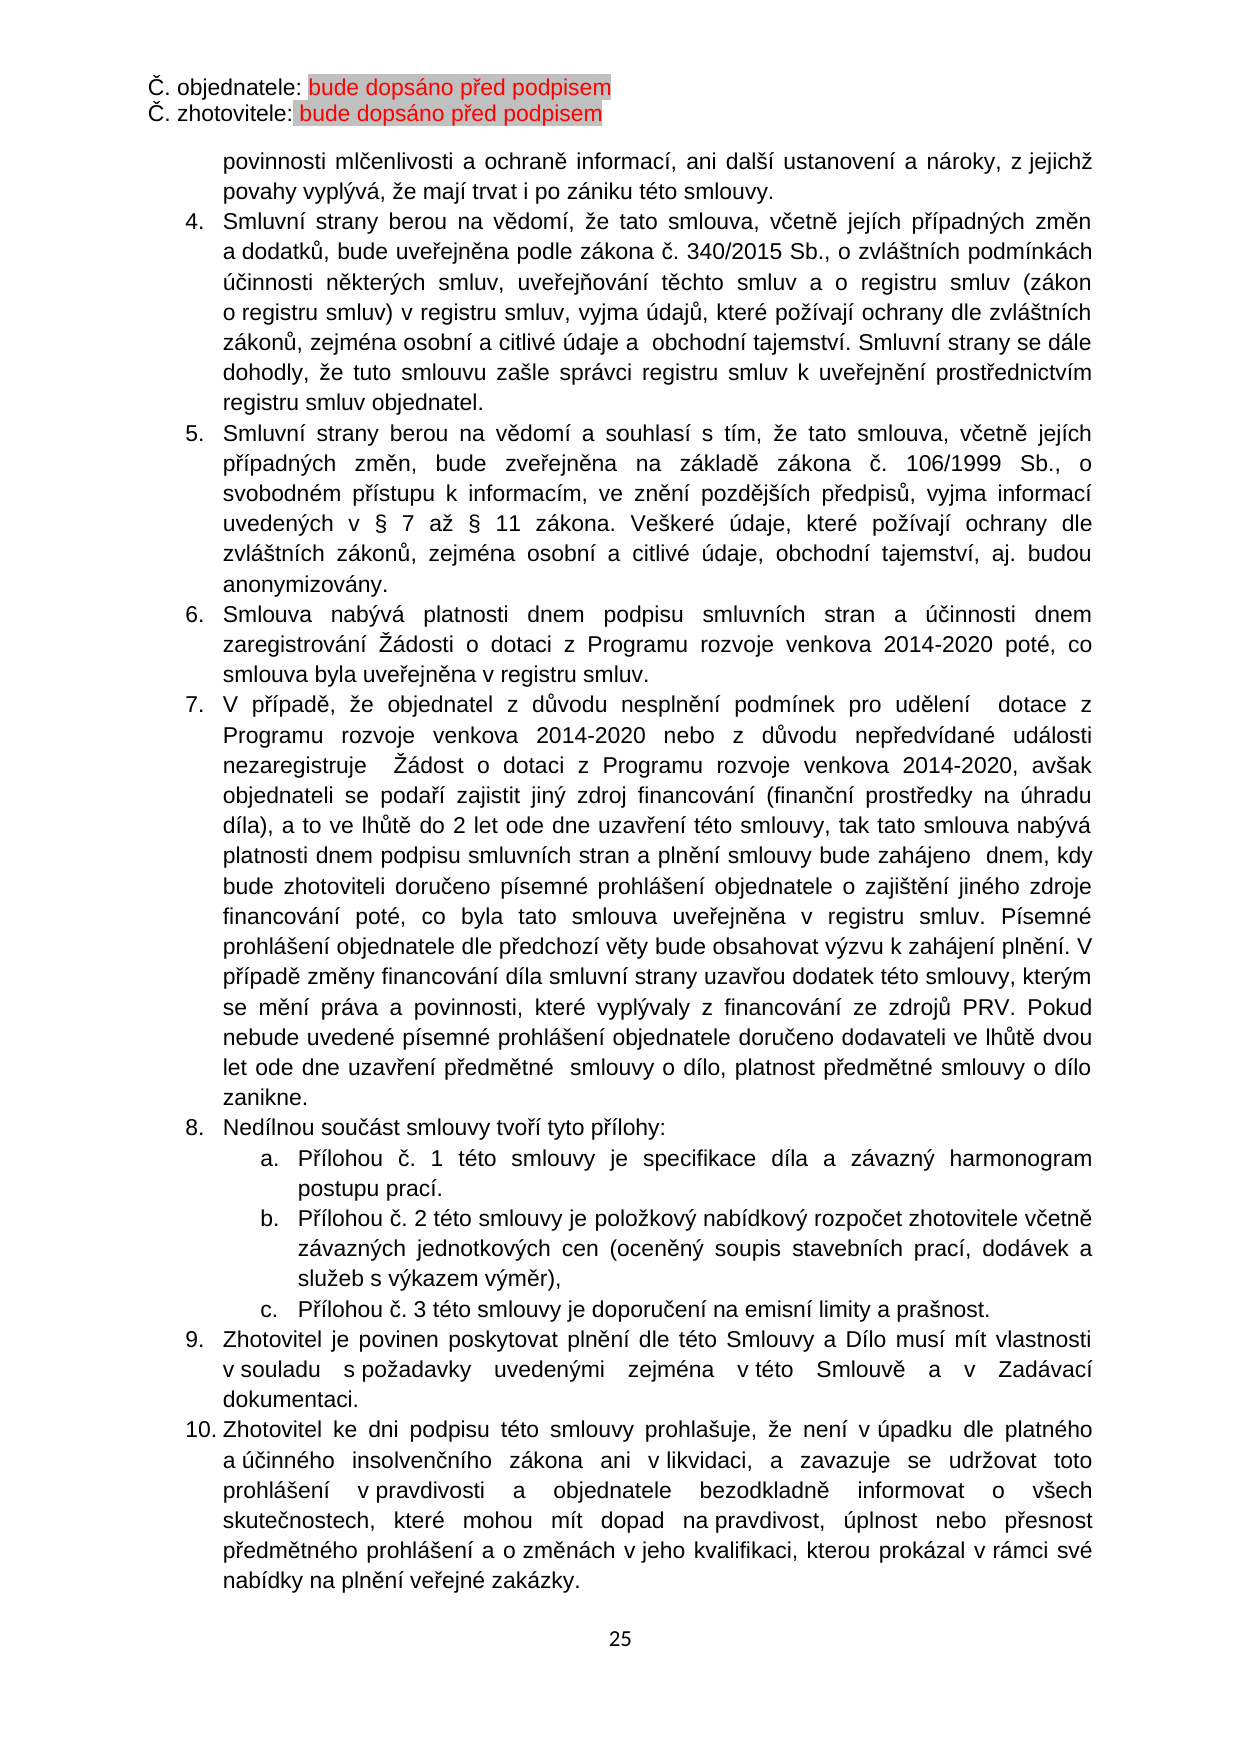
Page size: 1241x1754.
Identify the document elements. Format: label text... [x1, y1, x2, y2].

list Nedílnou součást smlouvy tvoří tyto přílohy: [185, 1114, 1093, 1141]
list Zhotovitel ke dni podpisu této smlouvy prohlašuje, že není v úpadku dle platného a účinného insolvenčního zákona ani v likvidaci, a zavazuje se udržovat toto prohlášení v pravdivosti a objednatele bezodkladně informovat o všech skutečnostech, které mohou mít dopad na pravdivost, úplnost nebo přesnost předmětného prohlášení a o změnách v jeho kvalifikaci, kterou prokázal v rámci své nabídky na plnění veřejné zakázky. [185, 1416, 1093, 1594]
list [185, 148, 1093, 204]
list V případě, že objednatel z důvodu nesplnění podmínek pro udělení dotace z Programu rozvoje venkova 2014-2020 nebo z důvodu nepředvídané události nezaregistruje Žádost o dotaci z Programu rozvoje venkova 2014-2020, avšak objednateli se podaří zajistit jiný zdroj financování (finanční prostředky na úhradu díla), a to ve lhůtě do 2 let ode dne uzavření této smlouvy, tak tato smlouva nabývá platnosti dnem podpisu smluvních stran a plnění smlouvy bude zahájeno dnem, kdy bude zhotoviteli doručeno písemné prohlášení objednatele o zajištění jiného zdroje financování poté, co byla tato smlouva uveřejněna v registru smluv. Písemné prohlášení objednatele dle předchozí věty bude obsahovat výzvu k zahájení plnění. V případě změny financování díla smluvní strany uzavřou dodatek této smlouvy, kterým se mění práva a povinnosti, které vyplývaly z financování ze zdrojů PRV. Pokud nebude uvedené písemné prohlášení objednatele doručeno dodavateli ve lhůtě dvou let ode dne uzavření předmětné smlouvy o dílo, platnost předmětné smlouvy o dílo zanikne. [185, 691, 1093, 1110]
list Smluvní strany berou na vědomí, že tato smlouva, včetně jejích případných změn a dodatků, bude uveřejněna podle zákona č. 340/2015 Sb., o zvláštních podmínkách účinnosti některých smluv, uveřejňování těchto smluv a o registru smluv (zákon o registru smluv) v registru smluv, vyjma údajů, které požívají ochrany dle zvláštních zákonů, zejména osobní a citlivé údaje a obchodní tajemství. Smluvní strany se dále dohodly, že tuto smlouvu zašle správci registru smluv k uveřejnění prostřednictvím registru smluv objednatel. [185, 208, 1093, 416]
list Smlouva nabývá platnosti dnem podpisu smluvních stran a účinnosti dnem zaregistrování Žádosti o dotaci z Programu rozvoje venkova 2014-2020 poté, co smlouva byla uveřejněna v registru smluv. [185, 601, 1093, 687]
list Smluvní strany berou na vědomí a souhlasí s tím, že tato smlouva, včetně jejích případných změn, bude zveřejněna na základě zákona č. 106/1999 Sb., o svobodném přístupu k informacím, ve znění pozdějších předpisů, vyjma informací uvedených v § 7 až § 11 zákona. Veškeré údaje, které požívají ochrany dle zvláštních zákonů, zejména osobní a citlivé údaje, obchodní tajemství, aj. budou anonymizovány. [185, 419, 1093, 597]
list Přílohou č. 2 této smlouvy je položkový nabídkový rozpočet zhotovitele včetně závazných jednotkových cen (oceněný soupis stavebních prací, dodávek a služeb s výkazem výměr), [260, 1205, 1093, 1292]
list Přílohou č. 1 této smlouvy je specifikace díla a závazný harmonogram postupu prací. [260, 1144, 1093, 1201]
list Přílohou č. 3 této smlouvy je doporučení na emisní limity a prašnost. [260, 1296, 1093, 1322]
list Zhotovitel je povinen poskytovat plnění dle této Smlouvy a Dílo musí mít vlastnosti v souladu s požadavky uvedenými zejména v této Smlouvě a v Zadávací dokumentaci. [185, 1326, 1093, 1412]
